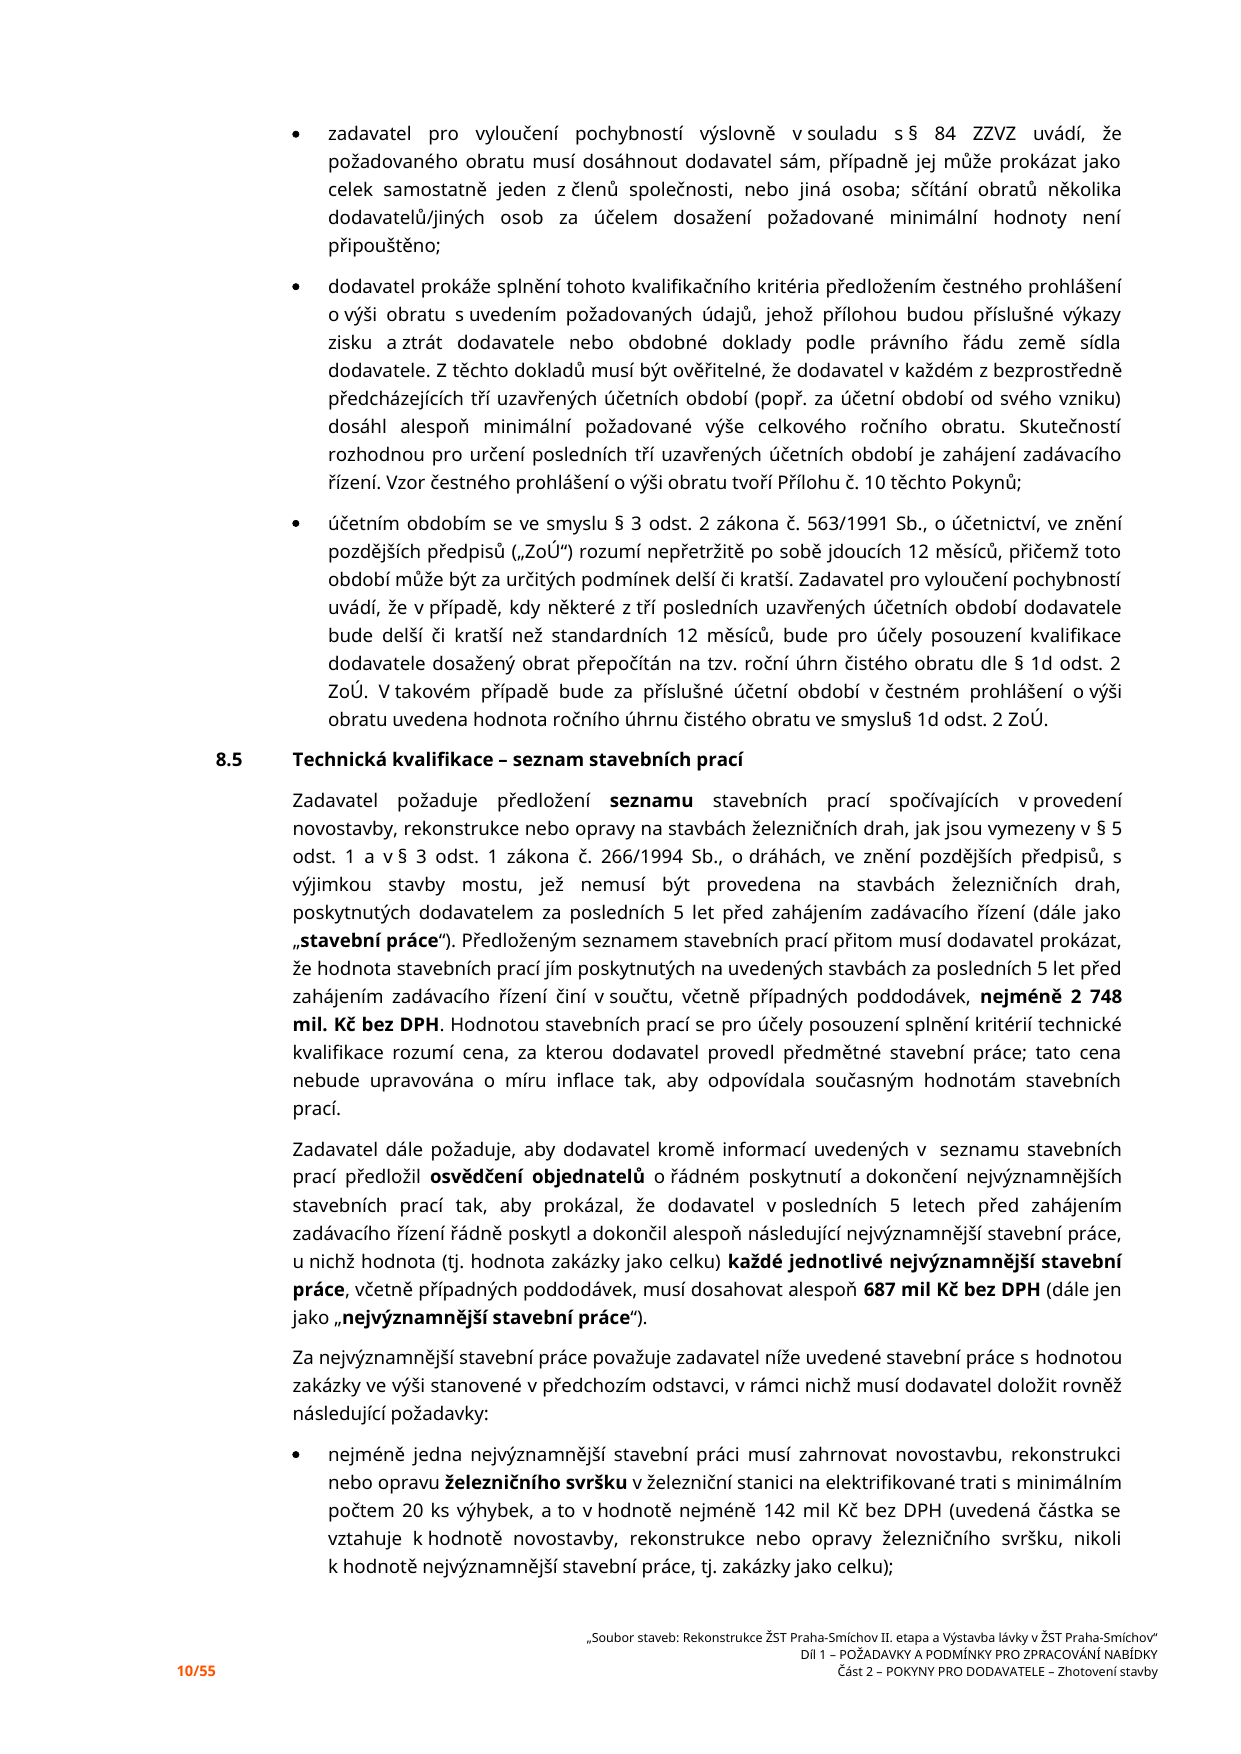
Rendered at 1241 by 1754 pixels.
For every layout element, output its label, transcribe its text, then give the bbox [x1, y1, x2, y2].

text Zadavatel požaduje předložení seznamu stavebních prací spočívajících v provedení novostavby, rekonstrukce nebo opravy na stavbách železničních drah, jak jsou vymezeny v § 5 odst. 1 a v § 3 odst. 1 zákona č. 266/1994 Sb., o dráhách, ve znění pozdějších předpisů, s výjimkou stavby mostu, jež nemusí být provedena na stavbách železničních drah, poskytnutých dodavatelem za posledních 5 let před zahájením zadávacího řízení (dále jako „stavební práce“). Předloženým seznamem stavebních prací přitom musí dodavatel prokázat, že hodnota stavebních prací jím poskytnutých na uvedených stavbách za posledních 5 let před zahájením zadávacího řízení činí v součtu, včetně případných poddodávek, nejméně 2 748 mil. Kč bez DPH. Hodnotou stavebních prací se pro účely posouzení splnění kritérií technické kvalifikace rozumí cena, za kterou dodavatel provedl předmětné stavební práce; tato cena nebude upravována o míru inflace tak, aby odpovídala současným hodnotám stavebních prací. [292, 787, 1122, 1121]
text účetním obdobím se ve smyslu § 3 odst. 2 zákona č. 563/1991 Sb., o účetnictví, ve znění pozdějších předpisů („ZoÚ“) rozumí nepřetržitě po sobě jdoucích 12 měsíců, přičemž toto období může být za určitých podmínek delší či kratší. Zadavatel pro vyloučení pochybností uvádí, že v případě, kdy některé z tří posledních uzavřených účetních období dodavatele bude delší či kratší než standardních 12 měsíců, bude pro účely posouzení kvalifikace dodavatele dosažený obrat přepočítán na tzv. roční úhrn čistého obratu dle § 1d odst. 2 ZoÚ. V takovém případě bude za příslušné účetní období v čestném prohlášení o výši obratu uvedena hodnota ročního úhrnu čistého obratu ve smyslu§ 1d odst. 2 ZoÚ. [292, 510, 1122, 732]
text Za nejvýznamnější stavební práce považuje zadavatel níže uvedené stavební práce s hodnotou zakázky ve výši stanovené v předchozím odstavci, v rámci nichž musí dodavatel doložit rovněž následující požadavky: [292, 1344, 1122, 1426]
text zadavatel pro vyloučení pochybností výslovně v souladu s § 84 ZZVZ uvádí, že požadovaného obratu musí dosáhnout dodavatel sám, případně jej může prokázat jako celek samostatně jeden z členů společnosti, nebo jiná osoba; sčítání obratů několika dodavatelů/jiných osob za účelem dosažení požadované minimální hodnoty není připouštěno; [292, 121, 1122, 258]
text nejméně jedna nejvýznamnější stavební práci musí zahrnovat novostavbu, rekonstrukci nebo opravu železničního svršku v železniční stanici na elektrifikované trati s minimálním počtem 20 ks výhybek, a to v hodnotě nejméně 142 mil Kč bez DPH (uvedená částka se vztahuje k hodnotě novostavby, rekonstrukce nebo opravy železničního svršku, nikoli k hodnotě nejvýznamnější stavební práce, tj. zakázky jako celku); [292, 1441, 1122, 1579]
text Technická kvalifikace – seznam stavebních prací [216, 747, 1122, 772]
text Zadavatel dále požaduje, aby dodavatel kromě informací uvedených v seznamu stavebních prací předložil osvědčení objednatelů o řádném poskytnutí a dokončení nejvýznamnějších stavebních prací tak, aby prokázal, že dodavatel v posledních 5 letech před zahájením zadávacího řízení řádně poskytl a dokončil alespoň následující nejvýznamnější stavební práce, u nichž hodnota (tj. hodnota zakázky jako celku) každé jednotlivé nejvýznamnější stavební práce, včetně případných poddodávek, musí dosahovat alespoň 687 mil Kč bez DPH (dále jen jako „nejvýznamnější stavební práce“). [292, 1136, 1122, 1329]
text dodavatel prokáže splnění tohoto kvalifikačního kritéria předložením čestného prohlášení o výši obratu s uvedením požadovaných údajů, jehož přílohou budou příslušné výkazy zisku a ztrát dodavatele nebo obdobné doklady podle právního řádu země sídla dodavatele. Z těchto dokladů musí být ověřitelné, že dodavatel v každém z bezprostředně předcházejících tří uzavřených účetních období (popř. za účetní období od svého vzniku) dosáhl alespoň minimální požadované výše celkového ročního obratu. Skutečností rozhodnou pro určení posledních tří uzavřených účetních období je zahájení zadávacího řízení. Vzor čestného prohlášení o výši obratu tvoří Přílohu č. 10 těchto Pokynů; [292, 273, 1122, 495]
